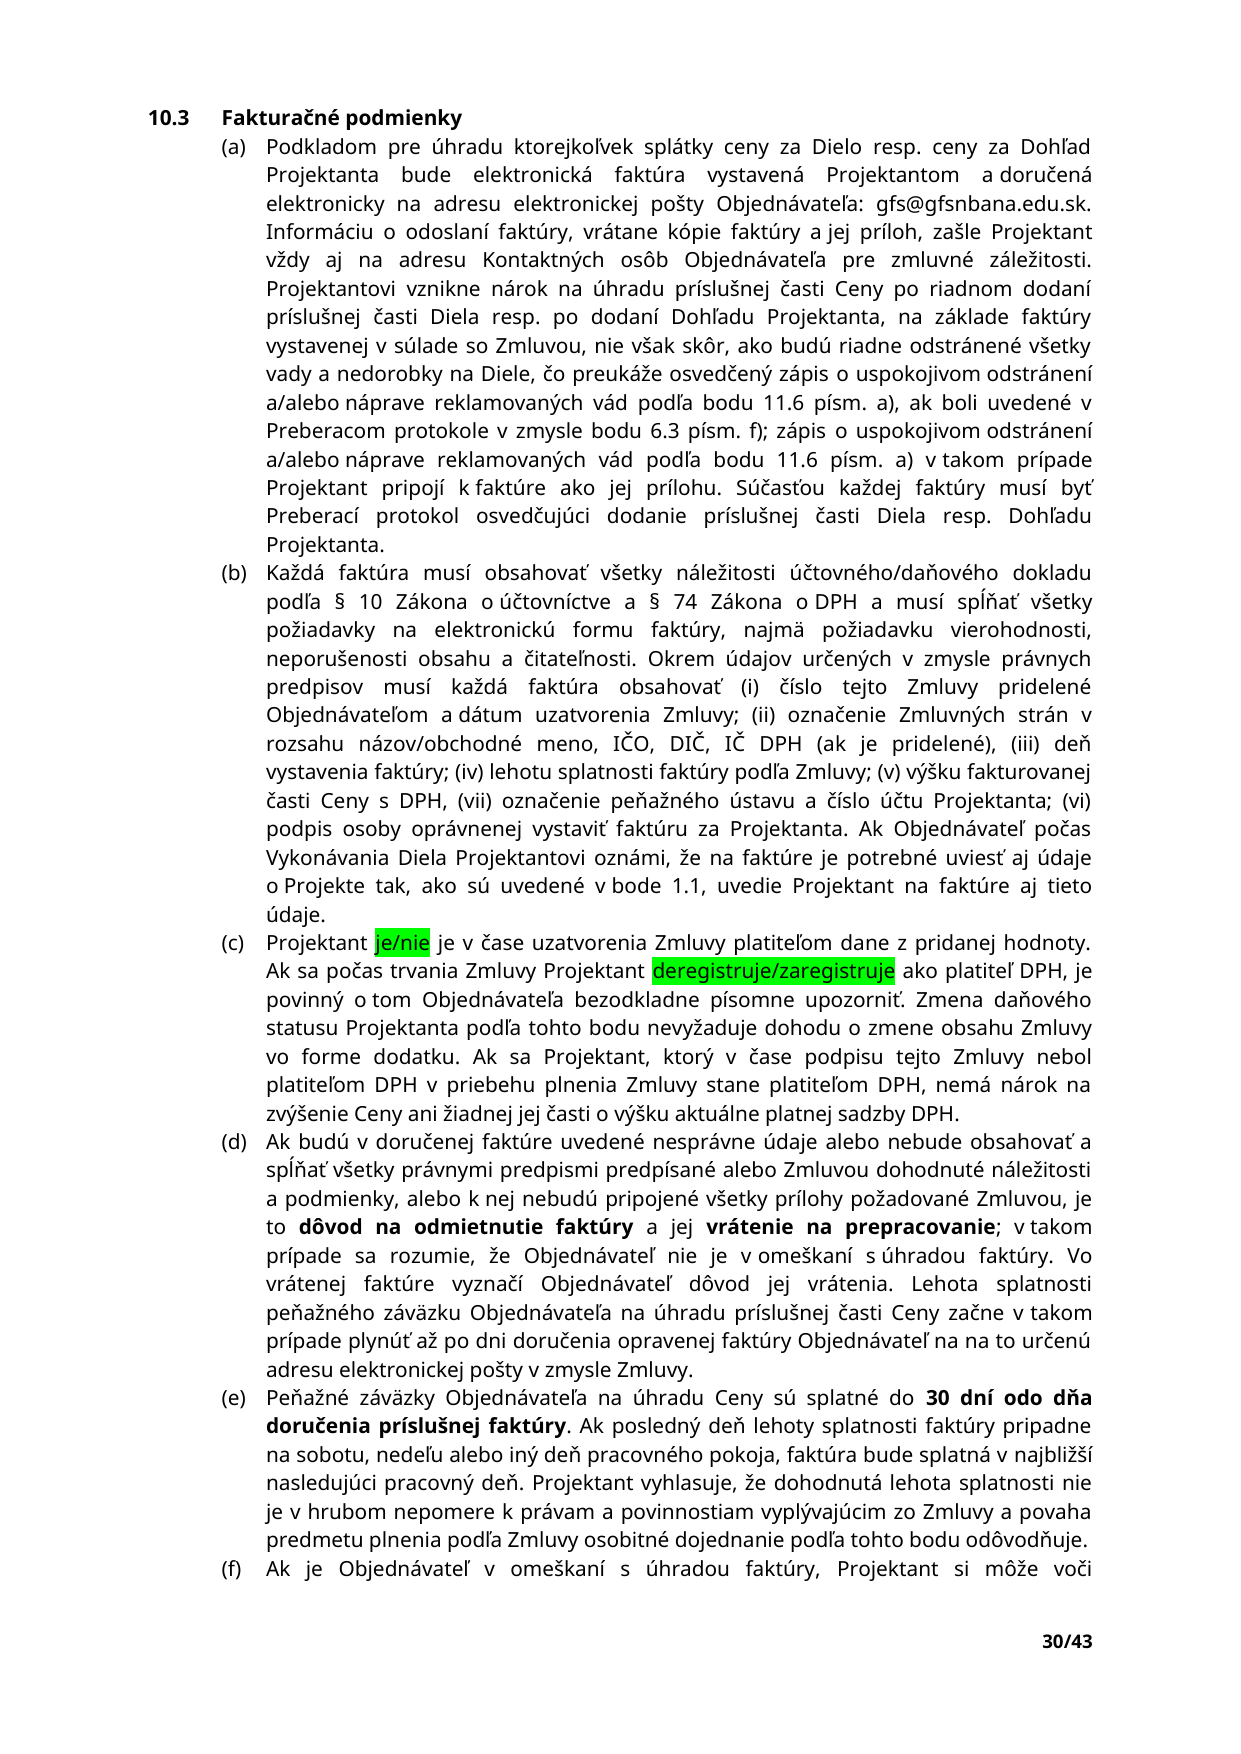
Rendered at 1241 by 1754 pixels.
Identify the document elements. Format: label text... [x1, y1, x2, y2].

text 10.3 Fakturačné podmienky [148, 103, 1093, 132]
text (d) Ak budú v doručenej faktúre uvedené nesprávne údaje alebo nebude obsahovať a spĺňať všetky právnymi predpismi predpísané alebo Zmluvou dohodnuté náležitosti a podmienky, alebo k nej nebudú pripojené všetky prílohy požadované Zmluvou, je to dôvod na odmietnutie faktúry a jej vrátenie na prepracovanie; v takom prípade sa rozumie, že Objednávateľ nie je v omeškaní s úhradou faktúry. Vo vrátenej faktúre vyznačí Objednávateľ dôvod jej vrátenia. Lehota splatnosti peňažného záväzku Objednávateľa na úhradu príslušnej časti Ceny začne v takom prípade plynúť až po dni doručenia opravenej faktúry Objednávateľ na na to určenú adresu elektronickej pošty v zmysle Zmluvy. [221, 1127, 1093, 1383]
text (c) Projektant je/nie je v čase uzatvorenia Zmluvy platiteľom dane z pridanej hodnoty. Ak sa počas trvania Zmluvy Projektant deregistruje/zaregistruje ako platiteľ DPH, je povinný o tom Objednávateľa bezodkladne písomne upozorniť. Zmena daňového statusu Projektanta podľa tohto bodu nevyžaduje dohodu o zmene obsahu Zmluvy vo forme dodatku. Ak sa Projektant, ktorý v čase podpisu tejto Zmluvy nebol platiteľom DPH v priebehu plnenia Zmluvy stane platiteľom DPH, nemá nárok na zvýšenie Ceny ani žiadnej jej časti o výšku aktuálne platnej sadzby DPH. [221, 928, 1093, 1127]
text (b) Každá faktúra musí obsahovať všetky náležitosti účtovného/daňového dokladu podľa § 10 Zákona o účtovníctve a § 74 Zákona o DPH a musí spĺňať všetky požiadavky na elektronickú formu faktúry, najmä požiadavku vierohodnosti, neporušenosti obsahu a čitateľnosti. Okrem údajov určených v zmysle právnych predpisov musí každá faktúra obsahovať (i) číslo tejto Zmluvy pridelené Objednávateľom a dátum uzatvorenia Zmluvy; (ii) označenie Zmluvných strán v rozsahu názov/obchodné meno, IČO, DIČ, IČ DPH (ak je pridelené), (iii) deň vystavenia faktúry; (iv) lehotu splatnosti faktúry podľa Zmluvy; (v) výšku fakturovanej časti Ceny s DPH, (vii) označenie peňažného ústavu a číslo účtu Projektanta; (vi) podpis osoby oprávnenej vystaviť faktúru za Projektanta. Ak Objednávateľ počas Vykonávania Diela Projektantovi oznámi, že na faktúre je potrebné uviesť aj údaje o Projekte tak, ako sú uvedené v bode 1.1, uvedie Projektant na faktúre aj tieto údaje. [221, 558, 1093, 928]
text (a) Podkladom pre úhradu ktorejkoľvek splátky ceny za Dielo resp. ceny za Dohľad Projektanta bude elektronická faktúra vystavená Projektantom a doručená elektronicky na adresu elektronickej pošty Objednávateľa: gfs@gfsnbana.edu.sk. Informáciu o odoslaní faktúry, vrátane kópie faktúry a jej príloh, zašle Projektant vždy aj na adresu Kontaktných osôb Objednávateľa pre zmluvné záležitosti. Projektantovi vznikne nárok na úhradu príslušnej časti Ceny po riadnom dodaní príslušnej časti Diela resp. po dodaní Dohľadu Projektanta, na základe faktúry vystavenej v súlade so Zmluvou, nie však skôr, ako budú riadne odstránené všetky vady a nedorobky na Diele, čo preukáže osvedčený zápis o uspokojivom odstránení a/alebo náprave reklamovaných vád podľa bodu 11.6 písm. a), ak boli uvedené v Preberacom protokole v zmysle bodu 6.3 písm. f); zápis o uspokojivom odstránení a/alebo náprave reklamovaných vád podľa bodu 11.6 písm. a) v takom prípade Projektant pripojí k faktúre ako jej prílohu. Súčasťou každej faktúry musí byť Preberací protokol osvedčujúci dodanie príslušnej časti Diela resp. Dohľadu Projektanta. [221, 132, 1093, 558]
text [221, 1554, 1093, 1582]
text (e) Peňažné záväzky Objednávateľa na úhradu Ceny sú splatné do 30 dní odo dňa doručenia príslušnej faktúry. Ak posledný deň lehoty splatnosti faktúry pripadne na sobotu, nedeľu alebo iný deň pracovného pokoja, faktúra bude splatná v najbližší nasledujúci pracovný deň. Projektant vyhlasuje, že dohodnutá lehota splatnosti nie je v hrubom nepomere k právam a povinnostiam vyplývajúcim zo Zmluvy a povaha predmetu plnenia podľa Zmluvy osobitné dojednanie podľa tohto bodu odôvodňuje. [221, 1383, 1093, 1554]
